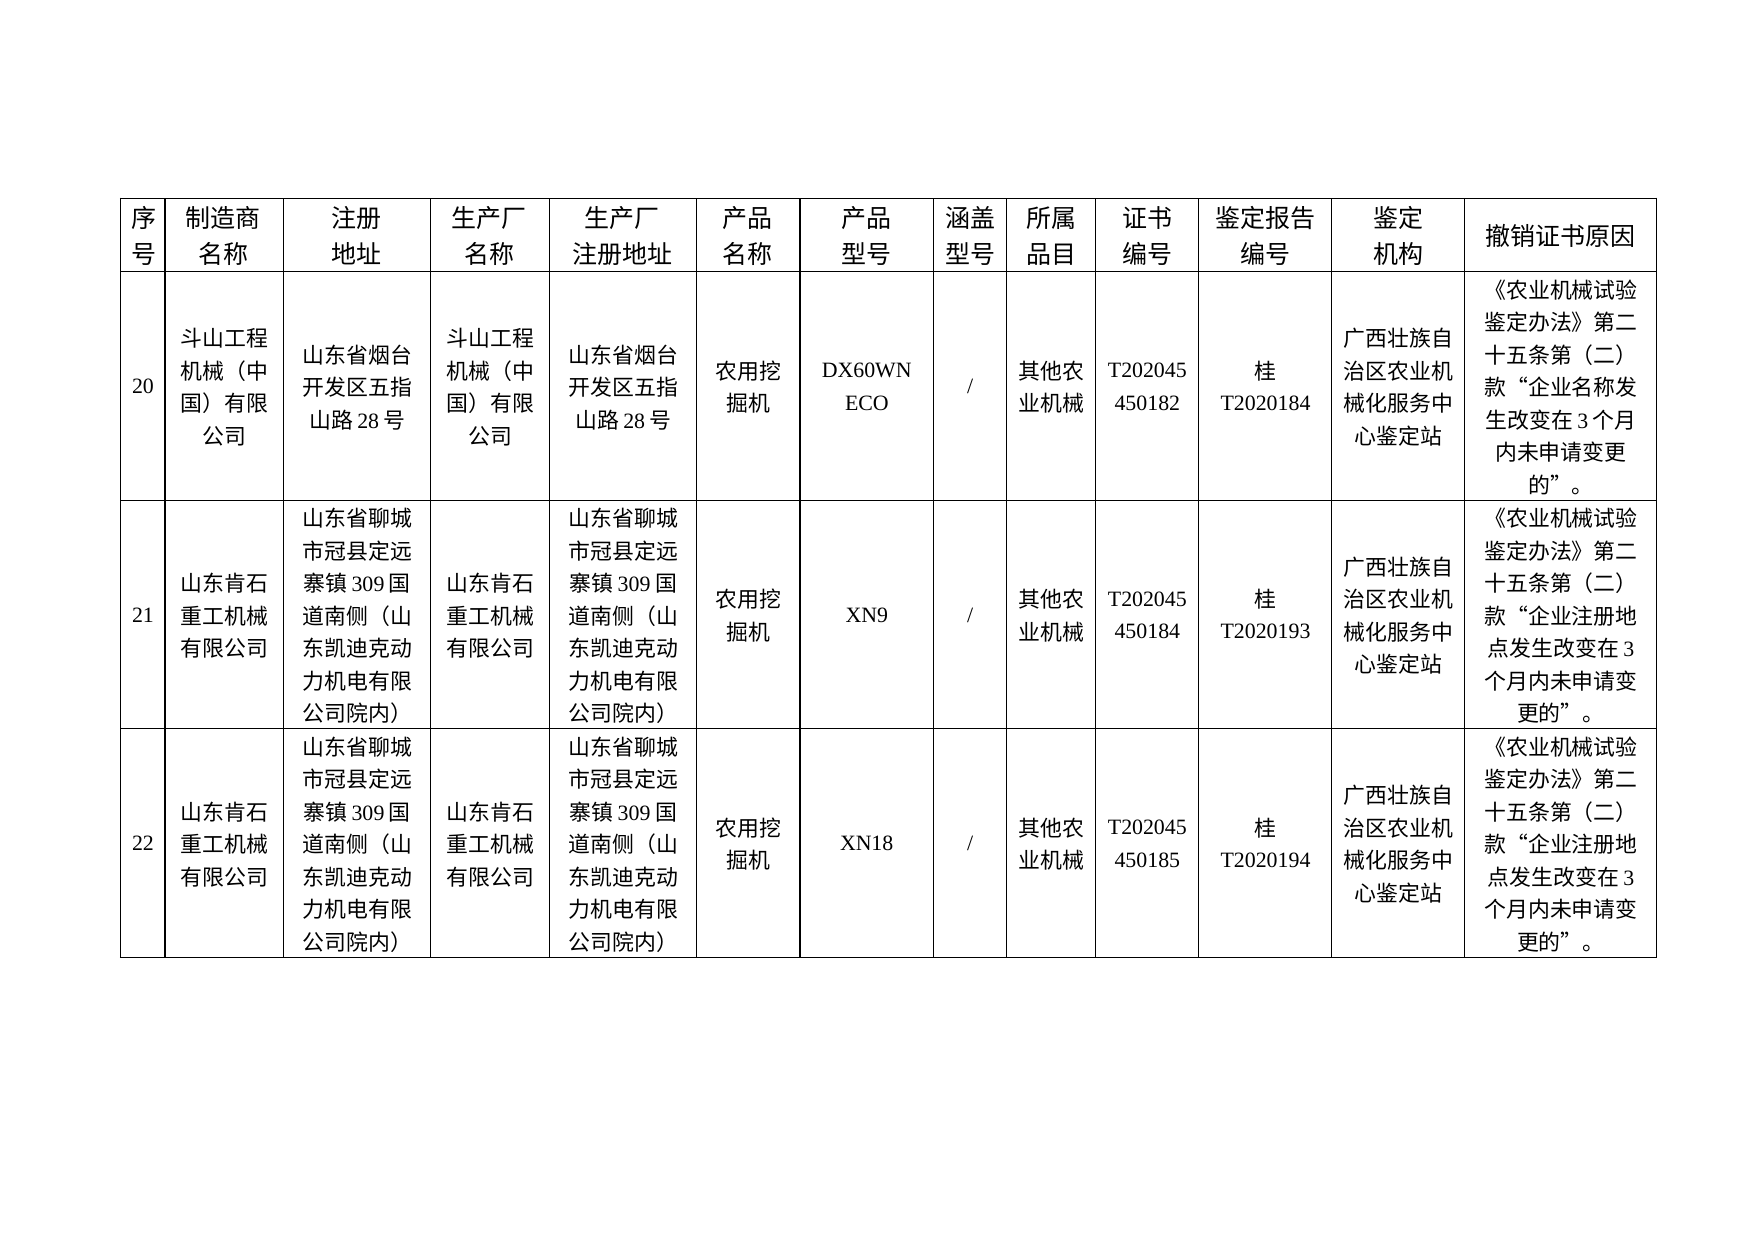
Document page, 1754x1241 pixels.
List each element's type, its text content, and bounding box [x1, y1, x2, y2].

table_cell T202045450185 [1096, 729, 1198, 957]
table_cell 20 [121, 272, 164, 500]
table_cell 广西壮族自治区农业机械化服务中心鉴定站 [1332, 729, 1464, 957]
table_cell 山东省聊城市冠县定远寨镇309国道南侧（山东凯迪克动力机电有限公司院内） [550, 729, 696, 957]
table_cell T202045450182 [1096, 272, 1198, 500]
table_cell 山东省烟台开发区五指山路28号 [550, 272, 696, 500]
table_cell 农用挖掘机 [697, 729, 799, 957]
table_cell 斗山工程机械（中国）有限公司 [166, 272, 283, 500]
table_header 制造商 名称 [166, 199, 283, 271]
table_cell 山东省烟台开发区五指山路28号 [284, 272, 430, 500]
table_cell 桂T2020193 [1199, 501, 1331, 728]
table_cell 其他农业机械 [1007, 729, 1095, 957]
table_header 鉴定 机构 [1332, 199, 1464, 271]
table_cell / [934, 729, 1006, 957]
table_cell 其他农业机械 [1007, 272, 1095, 500]
table_cell 斗山工程机械（中国）有限公司 [431, 272, 549, 500]
table_header 生产厂 注册地址 [550, 199, 696, 271]
table_cell 山东省聊城市冠县定远寨镇309国道南侧（山东凯迪克动力机电有限公司院内） [284, 501, 430, 728]
table_header 产品 名称 [697, 199, 799, 271]
table_header 所属 品目 [1007, 199, 1095, 271]
table_header 鉴定报告编号 [1199, 199, 1331, 271]
table_cell 广西壮族自治区农业机械化服务中心鉴定站 [1332, 272, 1464, 500]
table_cell 《农业机械试验鉴定办法》第二十五条第（二）款“企业注册地点发生改变在3个月内未申请变更的”。 [1465, 501, 1656, 728]
table_header 生产厂 名称 [431, 199, 549, 271]
table_cell 山东肯石重工机械有限公司 [431, 501, 549, 728]
table_cell 山东肯石重工机械有限公司 [431, 729, 549, 957]
table_header 证书 编号 [1096, 199, 1198, 271]
table_cell 山东省聊城市冠县定远寨镇309国道南侧（山东凯迪克动力机电有限公司院内） [550, 501, 696, 728]
table_cell / [934, 272, 1006, 500]
table_cell 山东肯石重工机械有限公司 [166, 501, 283, 728]
table_cell 其他农业机械 [1007, 501, 1095, 728]
table_cell XN18 [801, 729, 933, 957]
table_cell 桂T2020194 [1199, 729, 1331, 957]
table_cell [1465, 272, 1656, 500]
table_header 序号 [121, 199, 164, 271]
table_header 涵盖型号 [934, 199, 1006, 271]
table_header 撤销证书原因 [1465, 199, 1656, 271]
table_cell 山东省聊城市冠县定远寨镇309国道南侧（山东凯迪克动力机电有限公司院内） [284, 729, 430, 957]
table_cell 22 [121, 729, 164, 957]
table_cell 农用挖掘机 [697, 501, 799, 728]
table_cell DX60WN ECO [801, 272, 933, 500]
table_header 产品 型号 [801, 199, 933, 271]
table_cell 农用挖掘机 [697, 272, 799, 500]
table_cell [1465, 729, 1656, 957]
table_cell 桂T2020184 [1199, 272, 1331, 500]
table_cell 21 [121, 501, 164, 728]
table_cell / [934, 501, 1006, 728]
table_cell 山东肯石重工机械有限公司 [166, 729, 283, 957]
table_cell XN9 [801, 501, 933, 728]
table_header 注册 地址 [284, 199, 430, 271]
table_cell 广西壮族自治区农业机械化服务中心鉴定站 [1332, 501, 1464, 728]
table_cell T202045450184 [1096, 501, 1198, 728]
